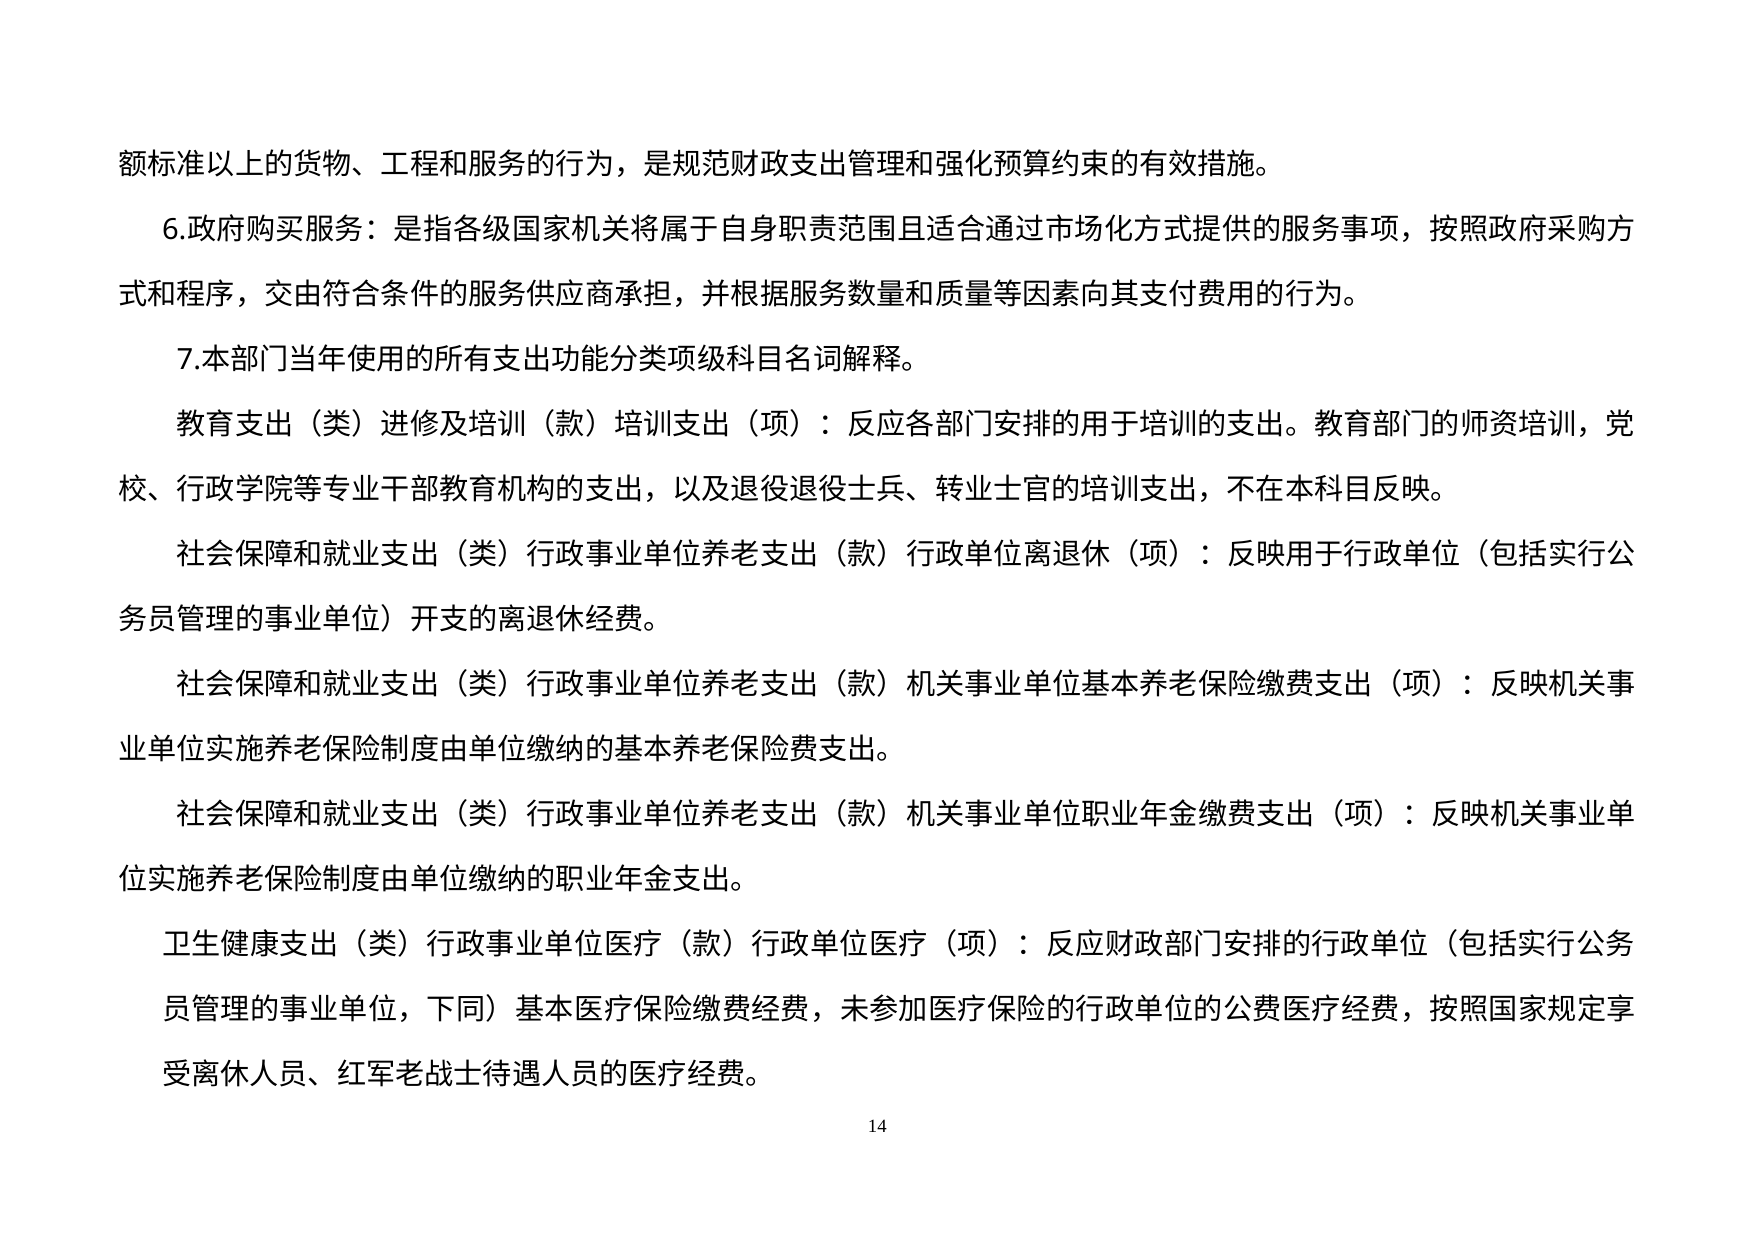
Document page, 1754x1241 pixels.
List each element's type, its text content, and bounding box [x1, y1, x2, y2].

text 社会保障和就业支出（类）行政事业单位养老支出（款）机关事业单位职业年金缴费支出（项）：反映机关事业单位实施养老保险制度由单位缴纳的职业年金支出。 [118, 779, 1636, 909]
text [118, 129, 1636, 194]
text 7.本部门当年使用的所有支出功能分类项级科目名词解释。 [118, 324, 1636, 389]
text 教育支出（类）进修及培训（款）培训支出（项）：反应各部门安排的用于培训的支出。教育部门的师资培训，党校、行政学院等专业干部教育机构的支出，以及退役退役士兵、转业士官的培训支出，不在本科目反映。 [118, 389, 1636, 519]
text 社会保障和就业支出（类）行政事业单位养老支出（款）机关事业单位基本养老保险缴费支出（项）：反映机关事业单位实施养老保险制度由单位缴纳的基本养老保险费支出。 [118, 649, 1636, 779]
text 社会保障和就业支出（类）行政事业单位养老支出（款）行政单位离退休（项）：反映用于行政单位（包括实行公务员管理的事业单位）开支的离退休经费。 [118, 519, 1636, 649]
text 卫生健康支出（类）行政事业单位医疗（款）行政单位医疗（项）：反应财政部门安排的行政单位（包括实行公务员管理的事业单位，下同）基本医疗保险缴费经费，未参加医疗保险的行政单位的公费医疗经费，按照国家规定享受离休人员、红军老战士待遇人员的医疗经费。 [162, 909, 1636, 1104]
text 6.政府购买服务：是指各级国家机关将属于自身职责范围且适合通过市场化方式提供的服务事项，按照政府采购方式和程序，交由符合条件的服务供应商承担，并根据服务数量和质量等因素向其支付费用的行为。 [118, 194, 1636, 324]
